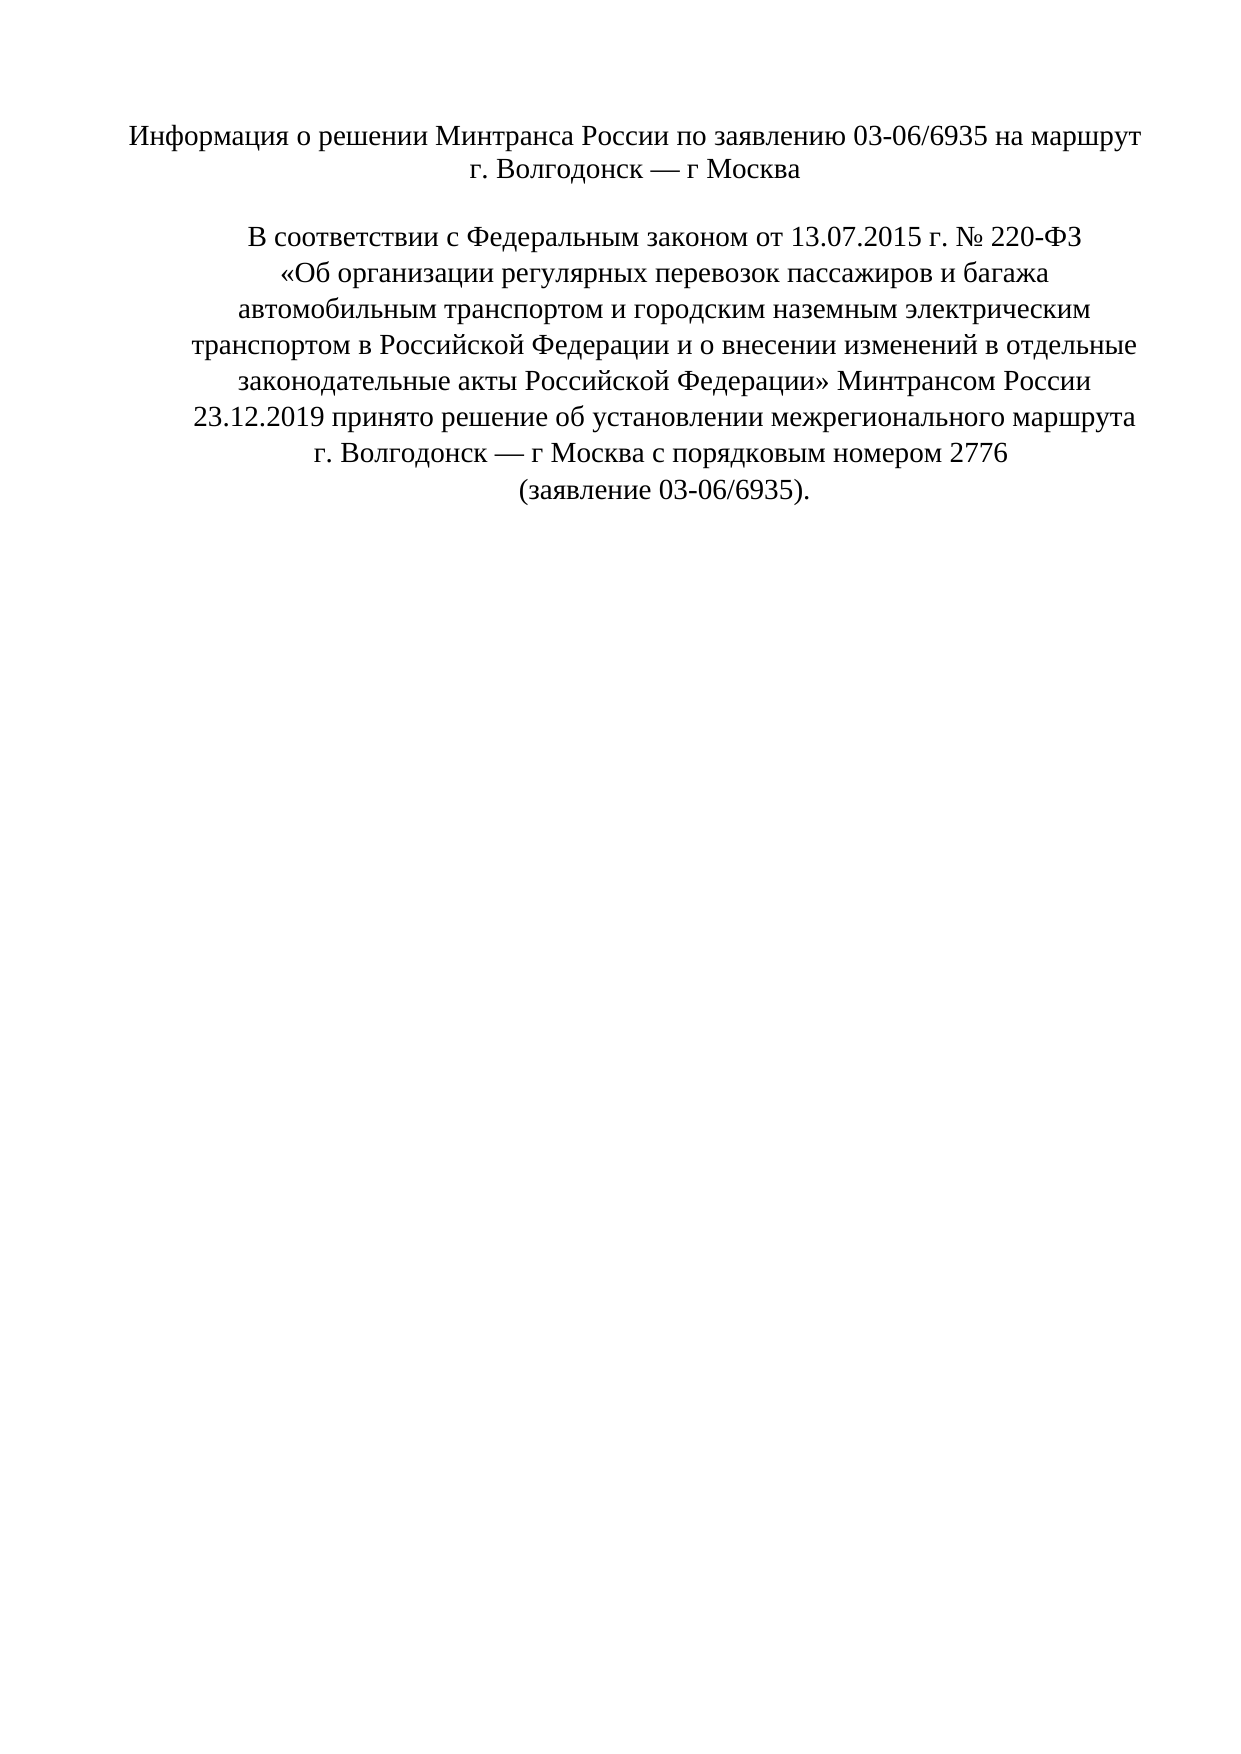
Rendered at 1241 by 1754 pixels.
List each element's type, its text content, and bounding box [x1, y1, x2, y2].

text Информация о решении Минтранса России по заявлению 03-06/6935 на маршрут г. Волгодонск — г Москва [118, 118, 1152, 185]
text В соответствии с Федеральным законом от 13.07.2015 г. № 220-ФЗ «Об организации регулярных перевозок пассажиров и багажа автомобильным транспортом и городским наземным электрическим транспортом в Российской Федерации и о внесении изменений в отдельные законодательные акты Российской Федерации» Минтрансом России 23.12.2019 принято решение об установлении межрегионального маршрута г. Волгодонск — г Москва с порядковым номером 2776 (заявление 03-06/6935). [177, 219, 1152, 505]
